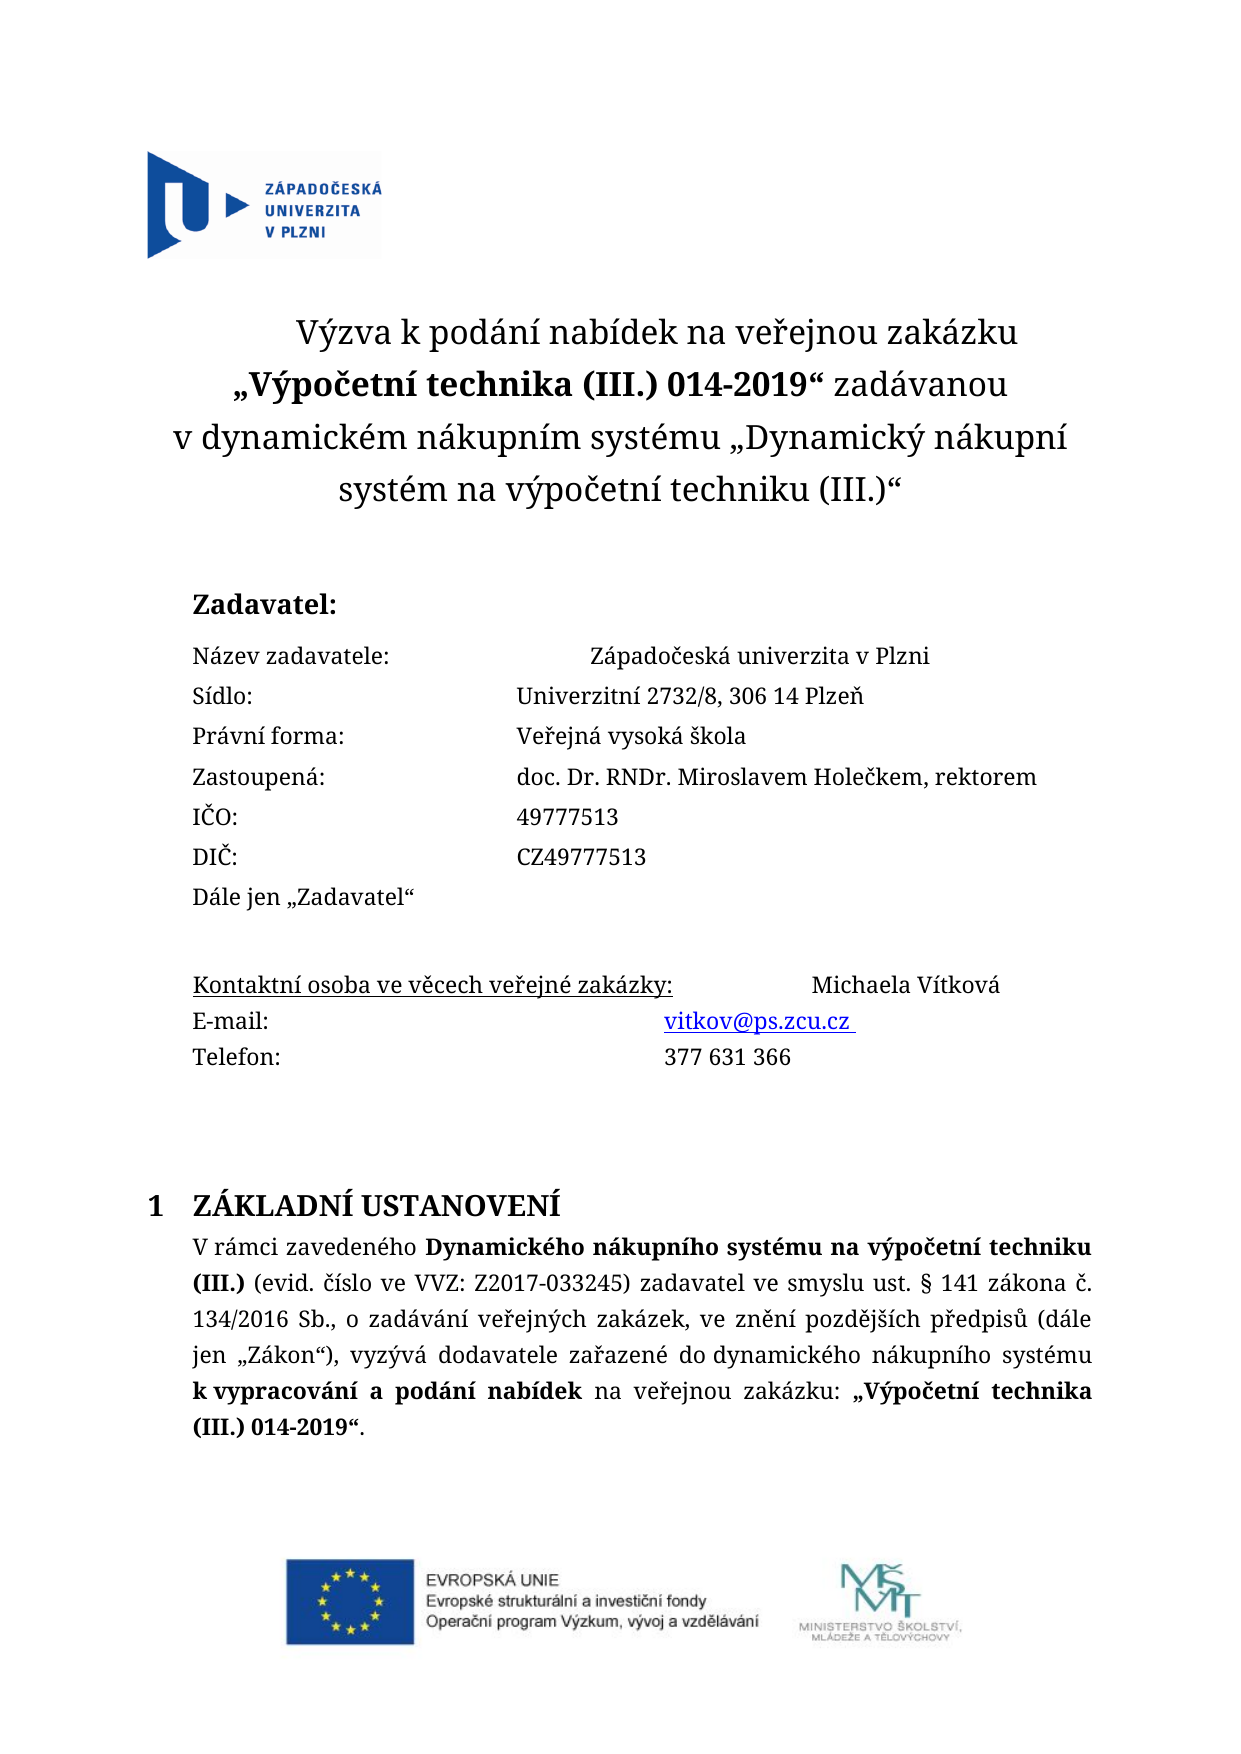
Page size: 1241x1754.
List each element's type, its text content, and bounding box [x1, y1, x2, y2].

text V rámci zavedeného Dynamického nákupního systému na výpočetní techniku (III.) (evid. číslo ve VVZ: Z2017-033245) zadavatel ve smyslu ust. § 141 zákona č. 134/2016 Sb., o zadávání veřejných zakázek, ve znění pozdějších předpisů (dále jen „Zákon“), vyzývá dodavatele zařazené do dynamického nákupního systému k vypracování a podání nabídek na veřejnou zakázku: „Výpočetní technika (III.) 014-2019“. [192, 1231, 1093, 1442]
text IČO: 49777513 [148, 801, 1093, 832]
text Zadavatel: [192, 585, 1093, 622]
text Výzva k podání nabídek na veřejnou zakázku „Výpočetní technika (III.) 014-2019“ zadávanou v dynamickém nákupním systému „Dynamický nákupní systém na výpočetní techniku (III.)“ [148, 309, 1093, 511]
text Název zadavatele: Západočeská univerzita v Plzni [148, 640, 1093, 671]
picture [242, 1518, 999, 1687]
subtitle 1 ZÁKLADNÍ USTANOVENÍ [148, 1185, 1093, 1225]
text Zastoupená: doc. Dr. RNDr. Miroslavem Holečkem, rektorem [192, 760, 1093, 792]
text E-mail: vitkov@ps.zcu.cz [148, 1005, 1093, 1036]
text Sídlo: Univerzitní 2732/8, 306 14 Plzeň [148, 680, 1093, 711]
text DIČ: CZ49777513 [148, 841, 1093, 872]
text Telefon: 377 631 366 [148, 1041, 1093, 1072]
text Dále jen „Zadavatel“ [148, 881, 1093, 912]
picture [147, 151, 382, 259]
text Právní forma: Veřejná vysoká škola [148, 720, 1093, 752]
text Kontaktní osoba ve věcech veřejné zakázky: Michaela Vítková [148, 969, 1093, 1001]
